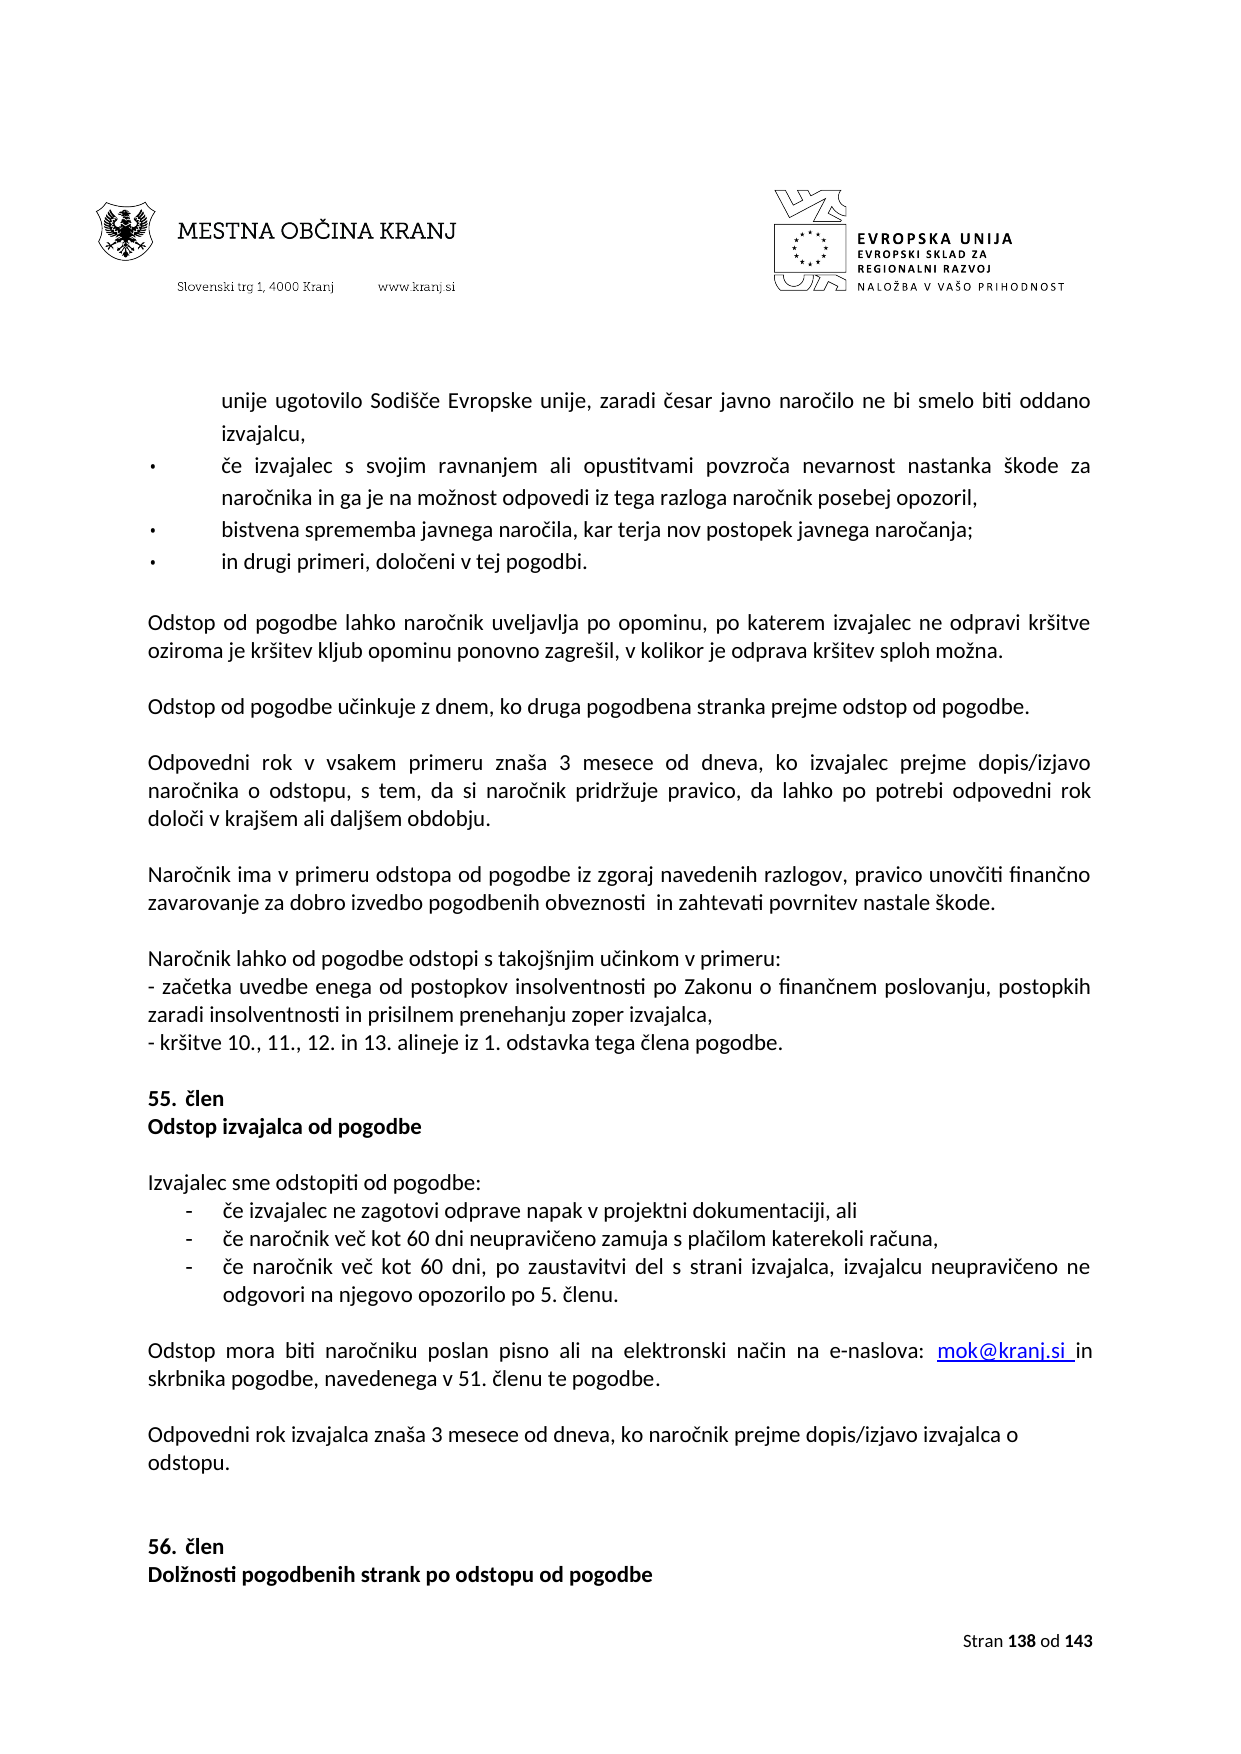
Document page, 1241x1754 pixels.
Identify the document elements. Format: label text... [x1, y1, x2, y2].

text Odstop izvajalca od pogodbe [148, 1112, 1093, 1140]
text Odstop od pogodbe učinkuje z dnem, ko druga pogodbena stranka prejme odstop od pogodbe. [148, 692, 1093, 720]
list bistvena sprememba javnega naročila, kar terja nov postopek javnega naročanja; [148, 515, 1093, 543]
text Izvajalec sme odstopiti od pogodbe: [148, 1168, 1093, 1196]
list člen [148, 1084, 1093, 1112]
list če izvajalec s svojim ravnanjem ali opustitvami povzroča nevarnost nastanka škode za naročnika in ga je na možnost odpovedi iz tega razloga naročnik posebej opozoril, [148, 451, 1093, 511]
list če naročnik več kot 60 dni, po zaustavitvi del s strani izvajalca, izvajalcu neupravičeno ne odgovori na njegovo opozorilo po 5. členu. [185, 1252, 1093, 1308]
list če izvajalec ne zagotovi odprave napak v projektni dokumentaciji, ali [185, 1196, 1093, 1224]
list če naročnik več kot 60 dni neupravičeno zamuja s plačilom katerekoli računa, [185, 1224, 1093, 1252]
text Naročnik ima v primeru odstopa od pogodbe iz zgoraj navedenih razlogov, pravico unovčiti finančno zavarovanje za dobro izvedbo pogodbenih obveznosti in zahtevati povrnitev nastale škode. [148, 860, 1093, 916]
text Odpovedni rok izvajalca znaša 3 mesece od dneva, ko naročnik prejme dopis/izjavo izvajalca o odstopu. [148, 1420, 1093, 1476]
text - kršitve 10., 11., 12. in 13. alineje iz 1. odstavka tega člena pogodbe. [148, 1028, 1093, 1056]
text Odstop od pogodbe lahko naročnik uveljavlja po opominu, po katerem izvajalec ne odpravi kršitve oziroma je kršitev kljub opominu ponovno zagrešil, v kolikor je odprava kršitev sploh možna. [148, 608, 1093, 664]
text Odstop mora biti naročniku poslan pisno ali na elektronski način na e-naslova: mok@kranj.si in skrbnika pogodbe, navedenega v 51. členu te pogodbe. [148, 1336, 1093, 1392]
text - začetka uvedbe enega od postopkov insolventnosti po Zakonu o finančnem poslovanju, postopkih zaradi insolventnosti in prisilnem prenehanju zoper izvajalca, [148, 972, 1093, 1028]
text Odpovedni rok v vsakem primeru znaša 3 mesece od dneva, ko izvajalec prejme dopis/izjavo naročnika o odstopu, s tem, da si naročnik pridržuje pravico, da lahko po potrebi odpovedni rok določi v krajšem ali daljšem obdobju. [148, 748, 1093, 832]
list in drugi primeri, določeni v tej pogodbi. [148, 547, 1093, 576]
text Naročnik lahko od pogodbe odstopi s takojšnjim učinkom v primeru: [148, 944, 1093, 972]
text Dolžnosti pogodbenih strank po odstopu od pogodbe [148, 1560, 1093, 1588]
list člen [148, 1532, 1093, 1560]
picture [0, 86, 1241, 350]
